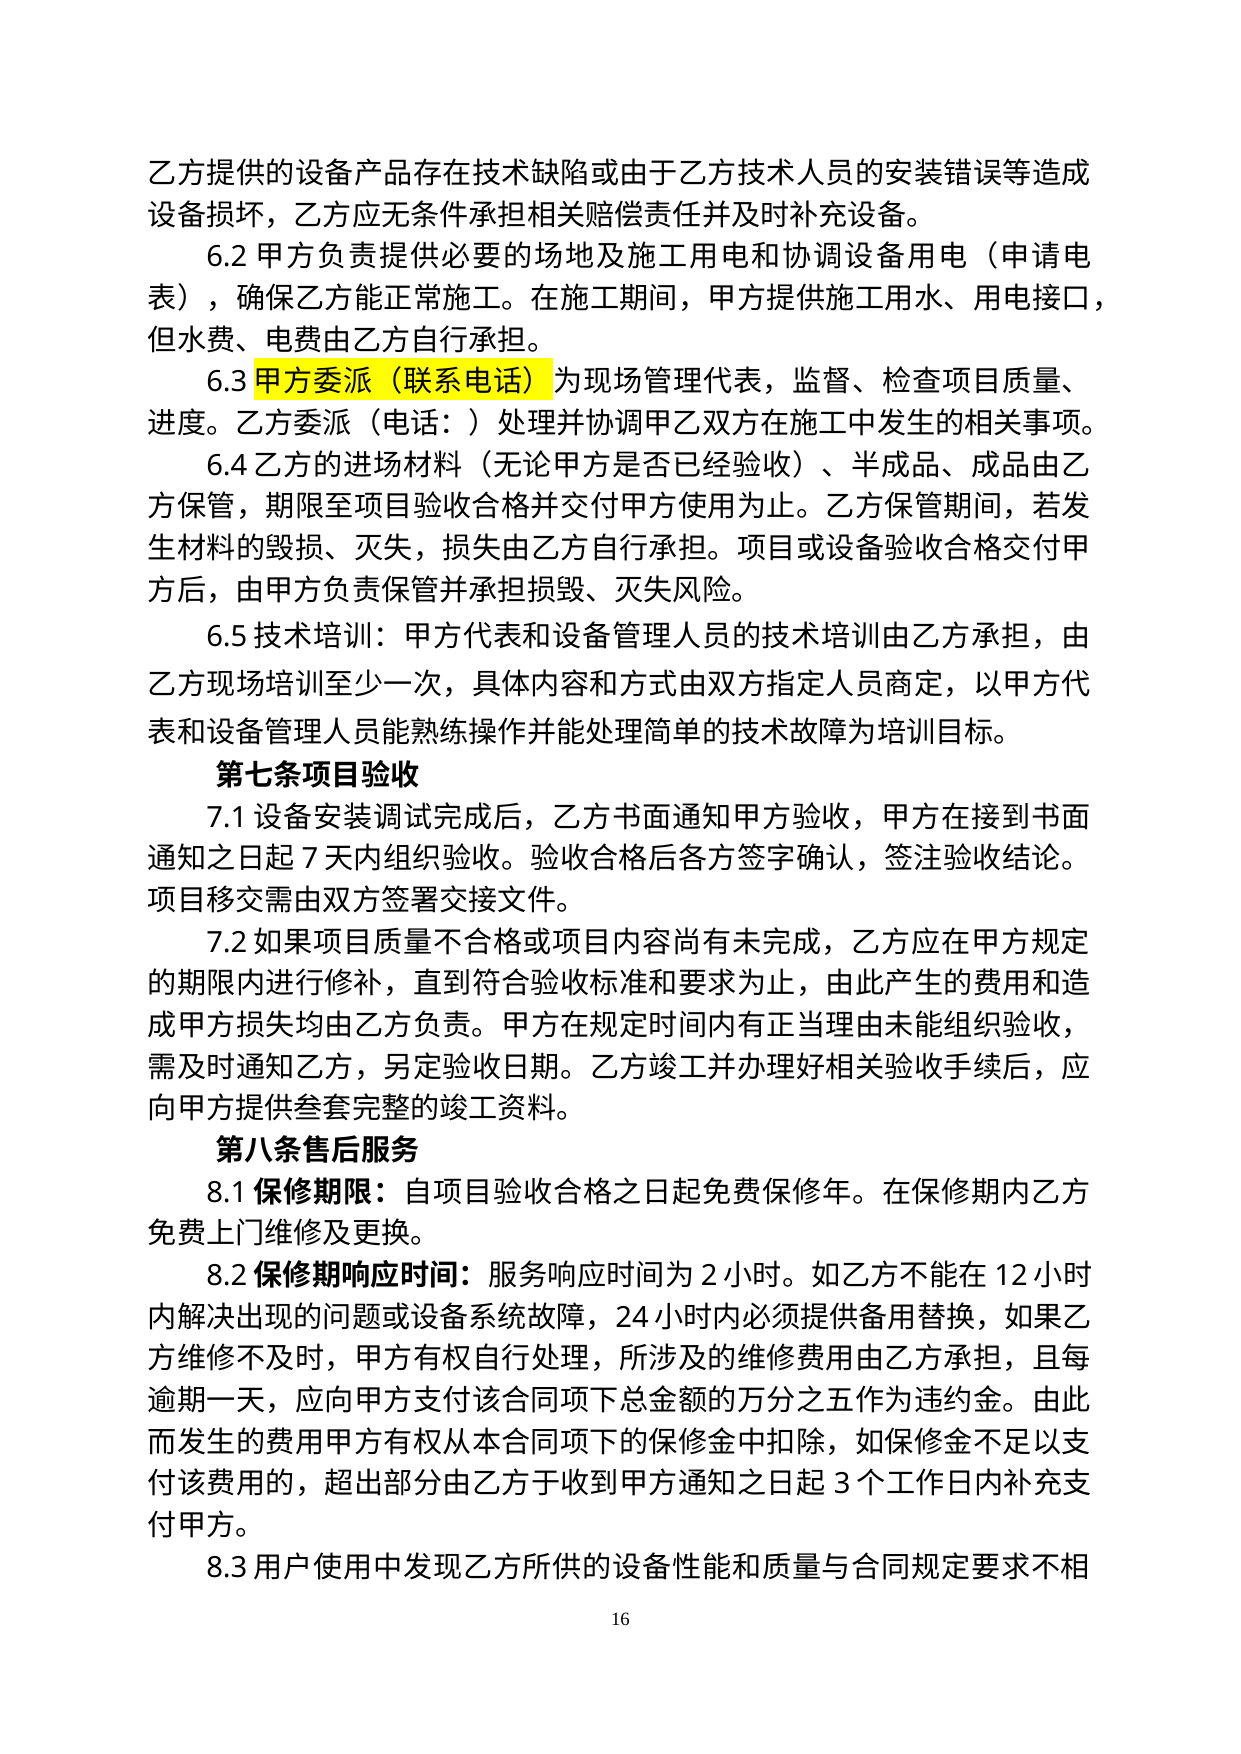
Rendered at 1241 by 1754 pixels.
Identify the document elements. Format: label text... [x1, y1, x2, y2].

text 8.1保修期限：自项目验收合格之日起免费保修年。在保修期内乙方免费上门维修及更换。 [148, 1169, 1092, 1252]
text 6.2甲方负责提供必要的场地及施工用电和协调设备用电（申请电表），确保乙方能正常施工。在施工期间，甲方提供施工用水、用电接口，但水费、电费由乙方自行承担。 [148, 233, 1092, 358]
text 7.2如果项目质量不合格或项目内容尚有未完成，乙方应在甲方规定的期限内进行修补，直到符合验收标准和要求为止，由此产生的费用和造成甲方损失均由乙方负责。甲方在规定时间内有正当理由未能组织验收，需及时通知乙方，另定验收日期。乙方竣工并办理好相关验收手续后，应向甲方提供叁套完整的竣工资料。 [148, 919, 1092, 1127]
text 第八条售后服务 [148, 1127, 1092, 1169]
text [148, 150, 1092, 233]
text 8.2保修期响应时间：服务响应时间为2小时。如乙方不能在12小时内解决出现的问题或设备系统故障，24小时内必须提供备用替换，如果乙方维修不及时，甲方有权自行处理，所涉及的维修费用由乙方承担，且每逾期一天，应向甲方支付该合同项下总金额的万分之五作为违约金。由此而发生的费用甲方有权从本合同项下的保修金中扣除，如保修金不足以支付该费用的，超出部分由乙方于收到甲方通知之日起3个工作日内补充支付甲方。 [148, 1252, 1092, 1544]
text 6.5技术培训：甲方代表和设备管理人员的技术培训由乙方承担，由乙方现场培训至少一次，具体内容和方式由双方指定人员商定，以甲方代表和设备管理人员能熟练操作并能处理简单的技术故障为培训目标。 [148, 608, 1092, 752]
text 6.4乙方的进场材料（无论甲方是否已经验收）、半成品、成品由乙方保管，期限至项目验收合格并交付甲方使用为止。乙方保管期间，若发生材料的毁损、灭失，损失由乙方自行承担。项目或设备验收合格交付甲方后，由甲方负责保管并承担损毁、灭失风险。 [148, 442, 1092, 608]
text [148, 1544, 1092, 1585]
text 7.1设备安装调试完成后，乙方书面通知甲方验收，甲方在接到书面通知之日起7天内组织验收。验收合格后各方签字确认，签注验收结论。项目移交需由双方签署交接文件。 [148, 794, 1092, 919]
text 6.3甲方委派（联系电话）为现场管理代表，监督、检查项目质量、进度。乙方委派（电话：）处理并协调甲乙双方在施工中发生的相关事项。 [148, 358, 1092, 442]
text 第七条项目验收 [148, 752, 1092, 794]
